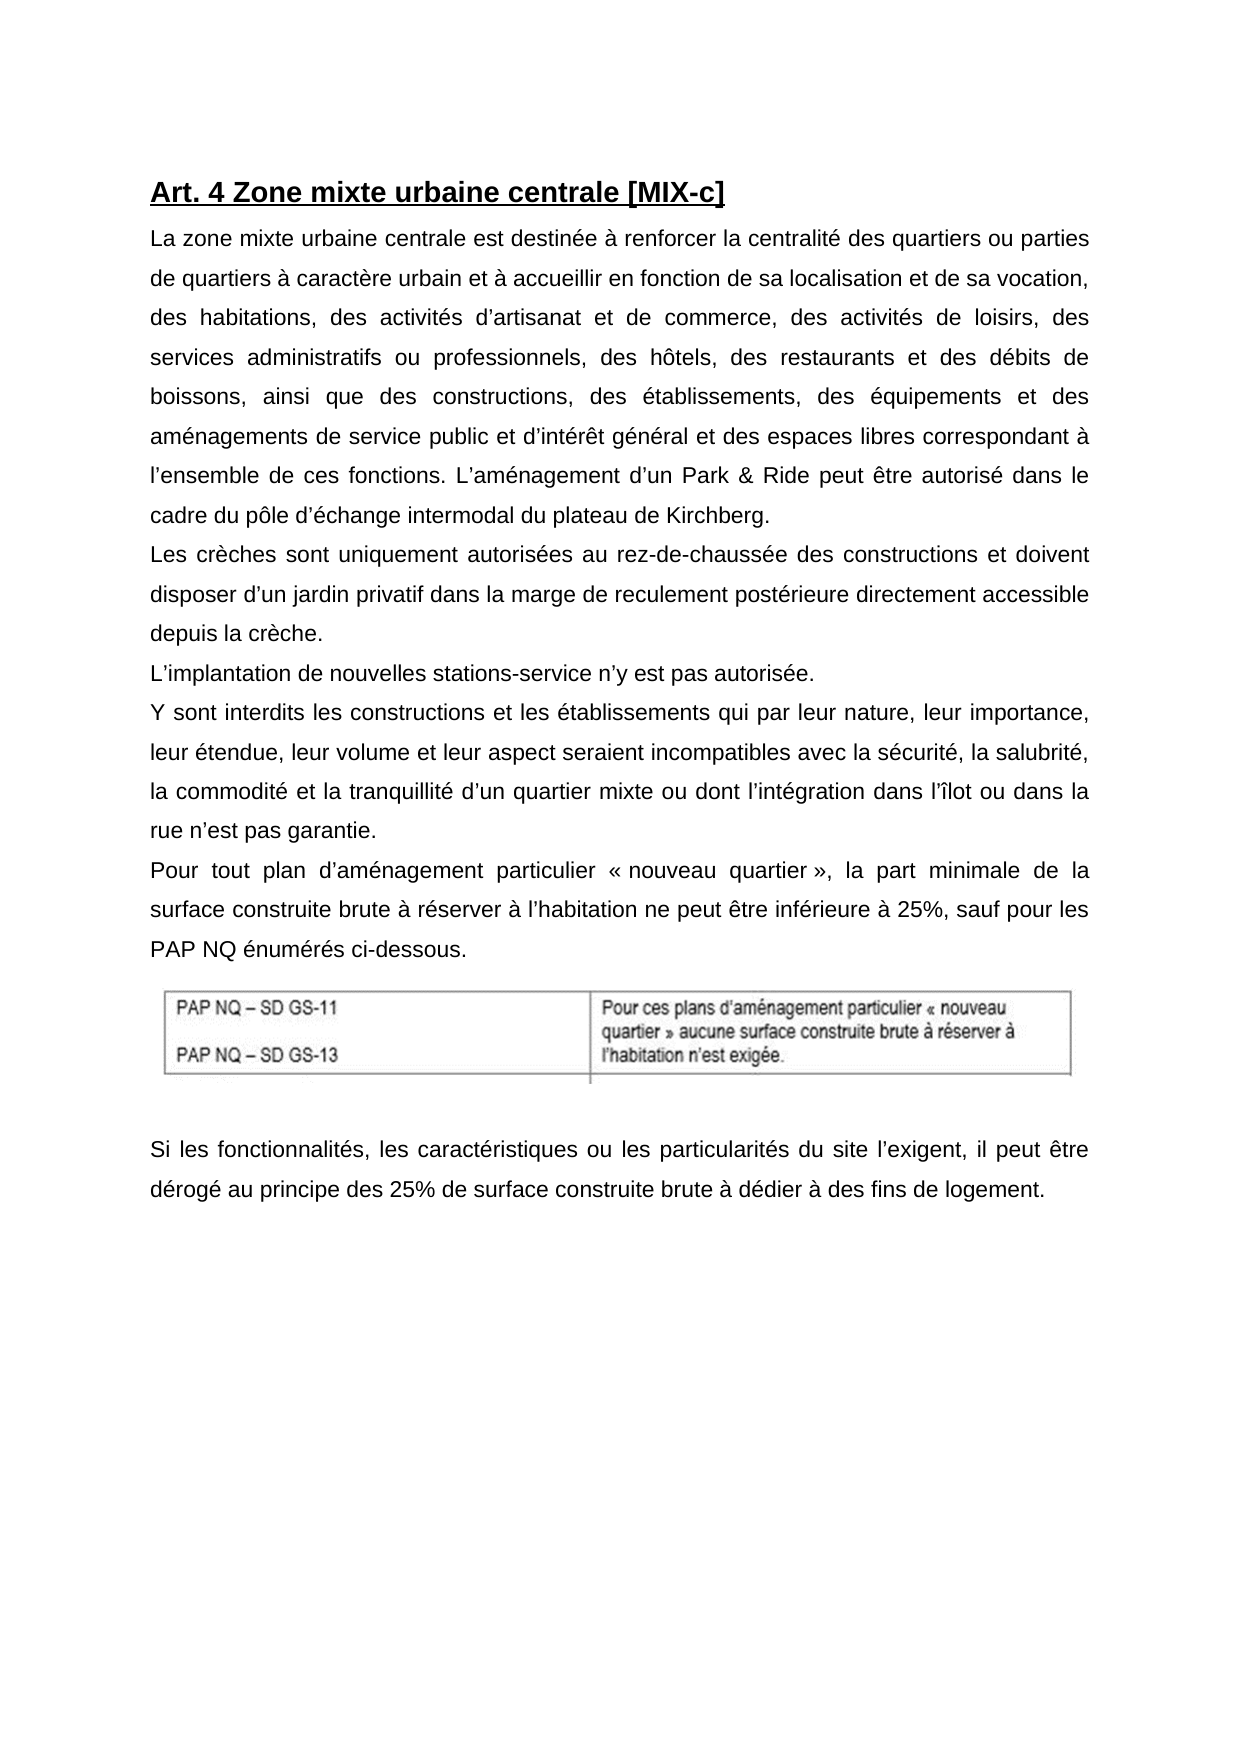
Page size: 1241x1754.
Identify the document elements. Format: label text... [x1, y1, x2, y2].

text L’implantation de nouvelles stations-service n’y est pas autorisée. [150, 659, 1090, 686]
text Les crèches sont uniquement autorisées au rez-de-chaussée des constructions et doivent disposer d’un jardin privatif dans la marge de reculement postérieure directement accessible depuis la crèche. [150, 541, 1090, 646]
text La zone mixte urbaine centrale est destinée à renforcer la centralité des quartiers ou parties de quartiers à caractère urbain et à accueillir en fonction de sa localisation et de sa vocation, des habitations, des activités d’artisanat et de commerce, des activités de loisirs, des services administratifs ou professionnels, des hôtels, des restaurants et des débits de boissons, ainsi que des constructions, des établissements, des équipements et des aménagements de service public et d’intérêt général et des espaces libres correspondant à l’ensemble de ces fonctions. L’aménagement d’un Park & Ride peut être autorisé dans le cadre du pôle d’échange intermodal du plateau de Kirchberg. [150, 225, 1090, 528]
text Y sont interdits les constructions et les établissements qui par leur nature, leur importance, leur étendue, leur volume et leur aspect seraient incompatibles avec la sécurité, la salubrité, la commodité et la tranquillité d’un quartier mixte ou dont l’intégration dans l’îlot ou dans la rue n’est pas garantie. [150, 699, 1090, 844]
subtitle Art. 4 Zone mixte urbaine centrale [MIX-c] [150, 175, 1090, 208]
text Pour tout plan d’aménagement particulier « nouveau quartier », la part minimale de la surface construite brute à réserver à l’habitation ne peut être inférieure à 25%, sauf pour les PAP NQ énumérés ci-dessous. [150, 857, 1090, 962]
text Si les fonctionnalités, les caractéristiques ou les particularités du site l’exigent, il peut être dérogé au principe des 25% de surface construite brute à dédier à des fins de logement. [150, 1136, 1090, 1202]
picture [150, 975, 1094, 1084]
